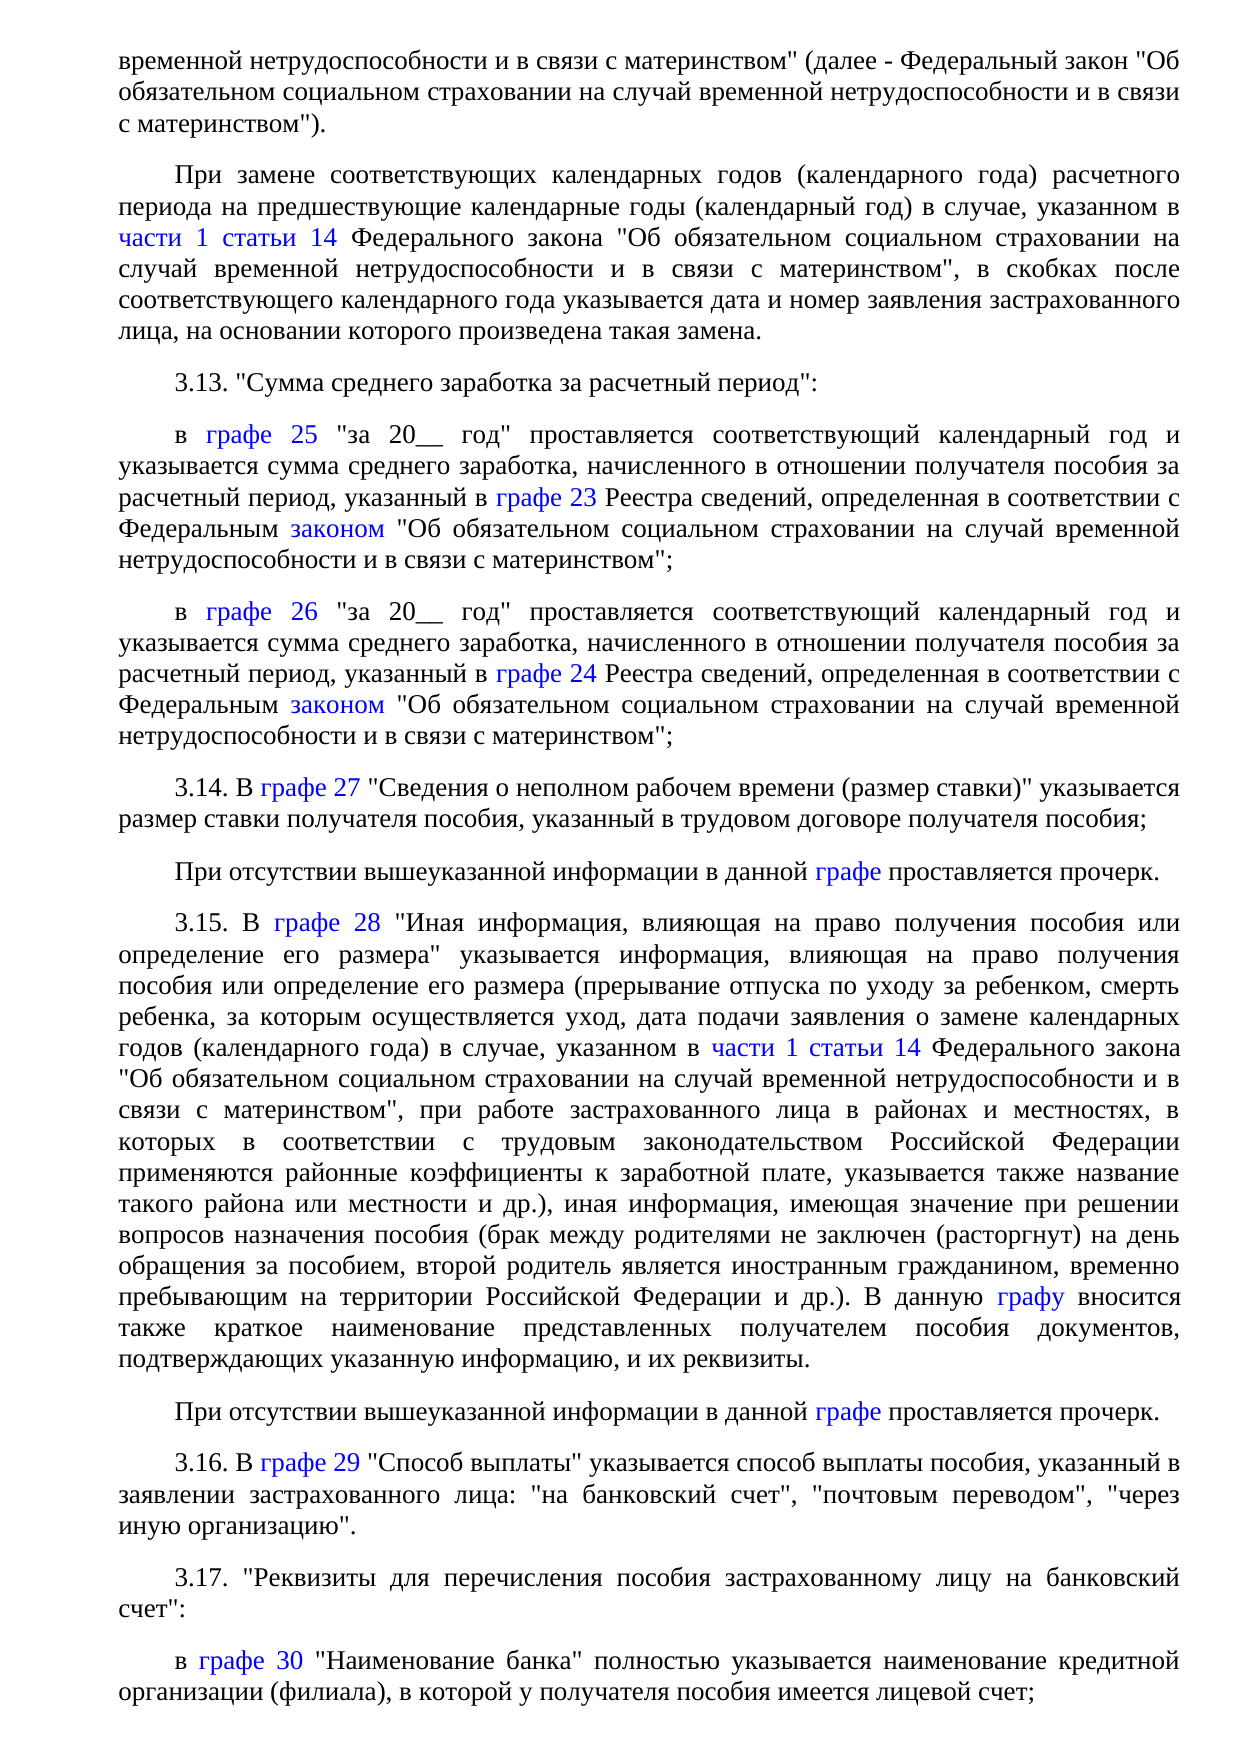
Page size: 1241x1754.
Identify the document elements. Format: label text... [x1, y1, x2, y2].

text 3.17. "Реквизиты для перечисления пособия застрахованному лицу на банковский счет": [118, 1561, 1181, 1623]
text в графе 26 "за 20__ год" проставляется соответствующий календарный год и указывается сумма среднего заработка, начисленного в отношении получателя пособия за расчетный период, указанный в графе 24 Реестра сведений, определенная в соответствии с Федеральным законом "Об обязательном социальном страховании на случай временной нетрудоспособности и в связи с материнством"; [118, 595, 1181, 751]
text 3.16. В графе 29 "Способ выплаты" указывается способ выплаты пособия, указанный в заявлении застрахованного лица: "на банковский счет", "почтовым переводом", "через иную организацию". [118, 1447, 1181, 1540]
text в графе 25 "за 20__ год" проставляется соответствующий календарный год и указывается сумма среднего заработка, начисленного в отношении получателя пособия за расчетный период, указанный в графе 23 Реестра сведений, определенная в соответствии с Федеральным законом "Об обязательном социальном страховании на случай временной нетрудоспособности и в связи с материнством"; [118, 418, 1181, 574]
text При отсутствии вышеуказанной информации в данной графе проставляется прочерк. [118, 854, 1181, 886]
text При отсутствии вышеуказанной информации в данной графе проставляется прочерк. [118, 1394, 1181, 1426]
text 3.15. В графе 28 "Иная информация, влияющая на право получения пособия или определение его размера" указывается информация, влияющая на право получения пособия или определение его размера (прерывание отпуска по уходу за ребенком, смерть ребенка, за которым осуществляется уход, дата подачи заявления о замене календарных годов (календарного года) в случае, указанном в части 1 статьи 14 Федерального закона "Об обязательном социальном страховании на случай временной нетрудоспособности и в связи с материнством", при работе застрахованного лица в районах и местностях, в которых в соответствии с трудовым законодательством Российской Федерации применяются районные коэффициенты к заработной плате, указывается также название такого района или местности и др.), иная информация, имеющая значение при решении вопросов назначения пособия (брак между родителями не заключен (расторгнут) на день обращения за пособием, второй родитель является иностранным гражданином, временно пребывающим на территории Российской Федерации и др.). В данную графу вносится также краткое наименование представленных получателем пособия документов, подтверждающих указанную информацию, и их реквизиты. [118, 907, 1181, 1374]
text При замене соответствующих календарных годов (календарного года) расчетного периода на предшествующие календарные годы (календарный год) в случае, указанном в части 1 статьи 14 Федерального закона "Об обязательном социальном страховании на случай временной нетрудоспособности и в связи с материнством", в скобках после соответствующего календарного года указывается дата и номер заявления застрахованного лица, на основании которого произведена такая замена. [118, 159, 1181, 346]
text 3.14. В графе 27 "Сведения о неполном рабочем времени (размер ставки)" указывается размер ставки получателя пособия, указанный в трудовом договоре получателя пособия; [118, 771, 1181, 834]
text в графе 30 "Наименование банка" полностью указывается наименование кредитной организации (филиала), в которой у получателя пособия имеется лицевой счет; [118, 1644, 1181, 1706]
text 3.13. "Сумма среднего заработка за расчетный период": [118, 366, 1181, 397]
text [118, 44, 1181, 138]
